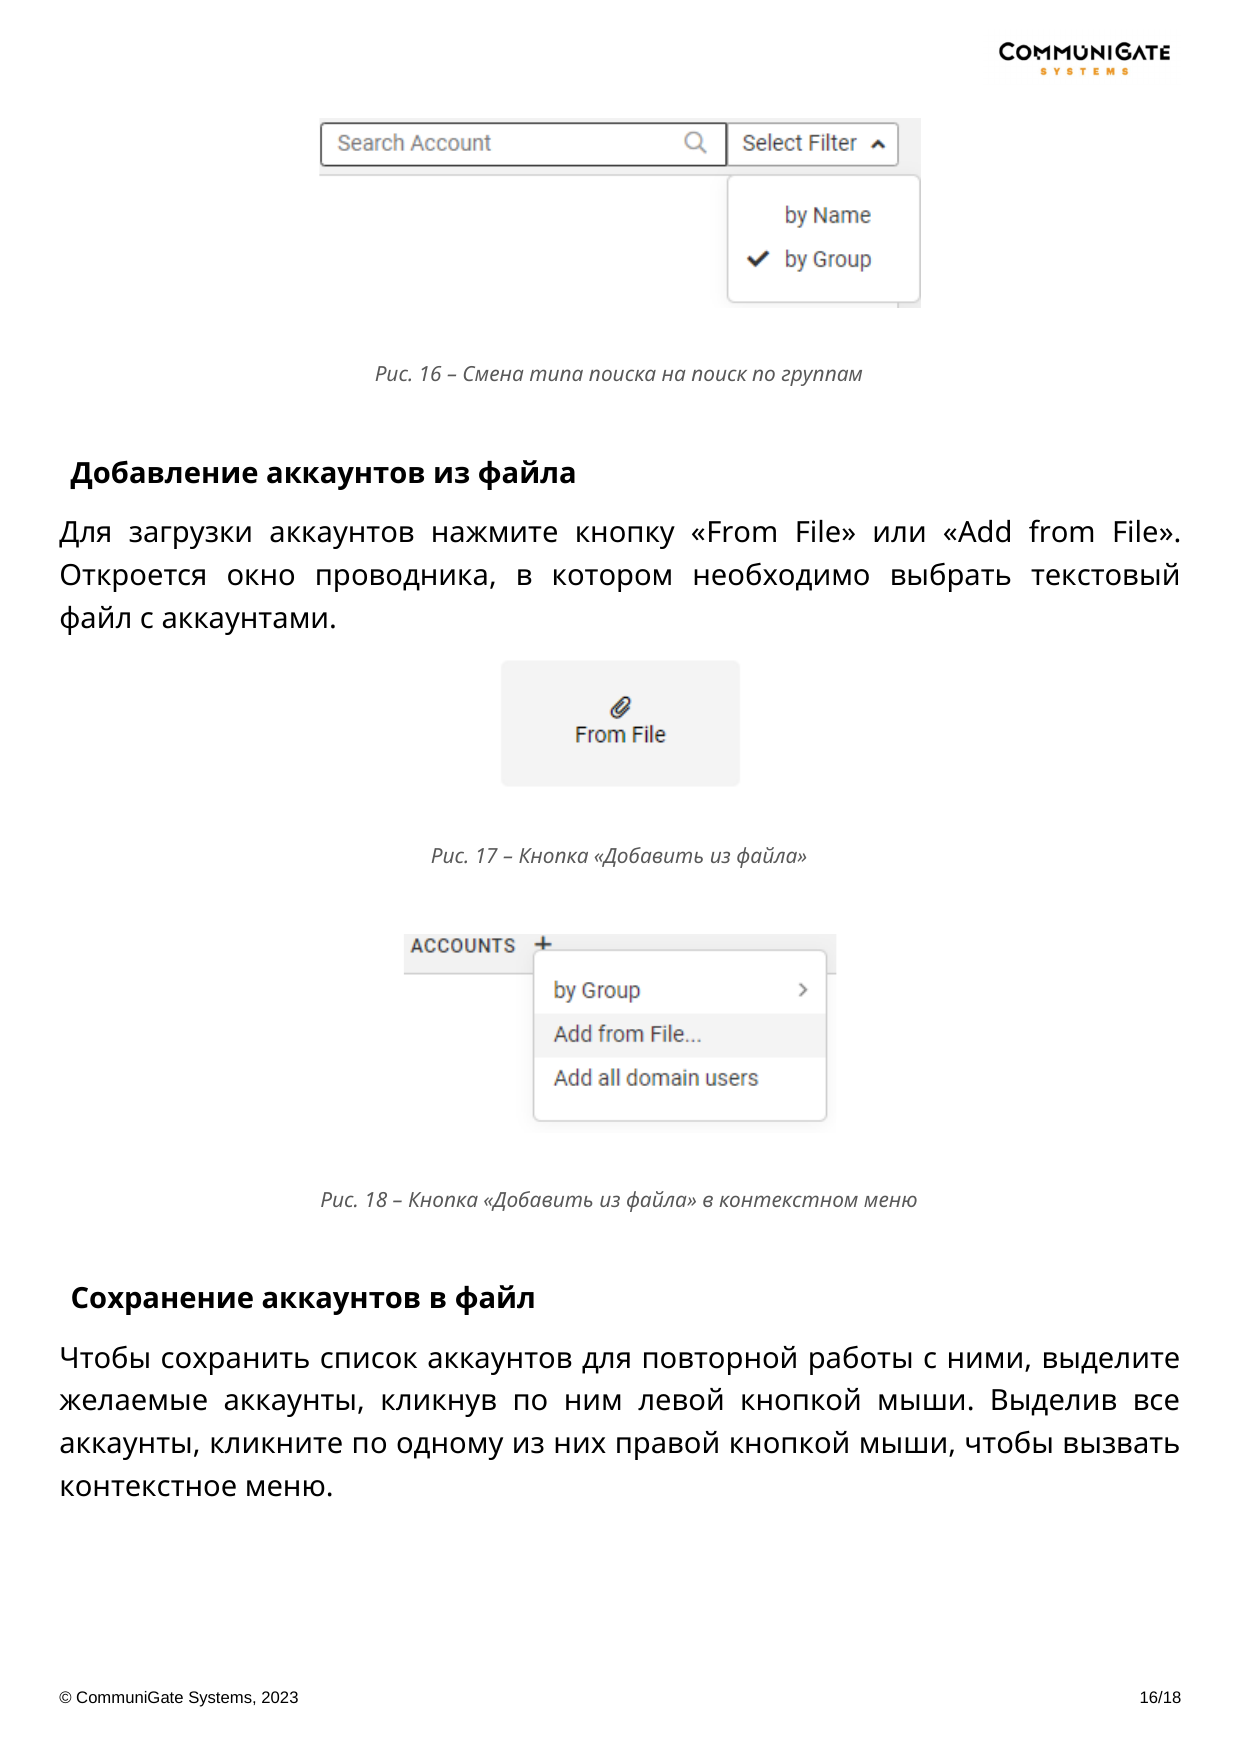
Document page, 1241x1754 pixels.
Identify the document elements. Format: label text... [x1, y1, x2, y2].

picture [403, 934, 837, 1133]
picture [319, 118, 921, 308]
picture [983, 29, 1182, 85]
text Рис. 18 – Кнопка «Добавить из файла» в контекстном меню [59, 1185, 1181, 1213]
text Добавление аккаунтов из файла [70, 452, 1181, 492]
text Рис. 17 – Кнопка «Добавить из файла» [59, 842, 1181, 870]
text Сохранение аккаунтов в файл [70, 1277, 1181, 1317]
text Для загрузки аккаунтов нажмите кнопку «From File» или «Add from File». Откроется окно проводника, в котором необходимо выбрать текстовый файл с аккаунтами. [59, 511, 1181, 637]
picture [496, 656, 745, 790]
text Рис. 16 – Смена типа поиска на поиск по группам [59, 359, 1181, 388]
text Чтобы сохранить список аккаунтов для повторной работы с ними, выделите желаемые аккаунты, кликнув по ним левой кнопкой мыши. Выделив все аккаунты, кликните по одному из них правой кнопкой мыши, чтобы вызвать контекстное меню. [59, 1337, 1181, 1505]
